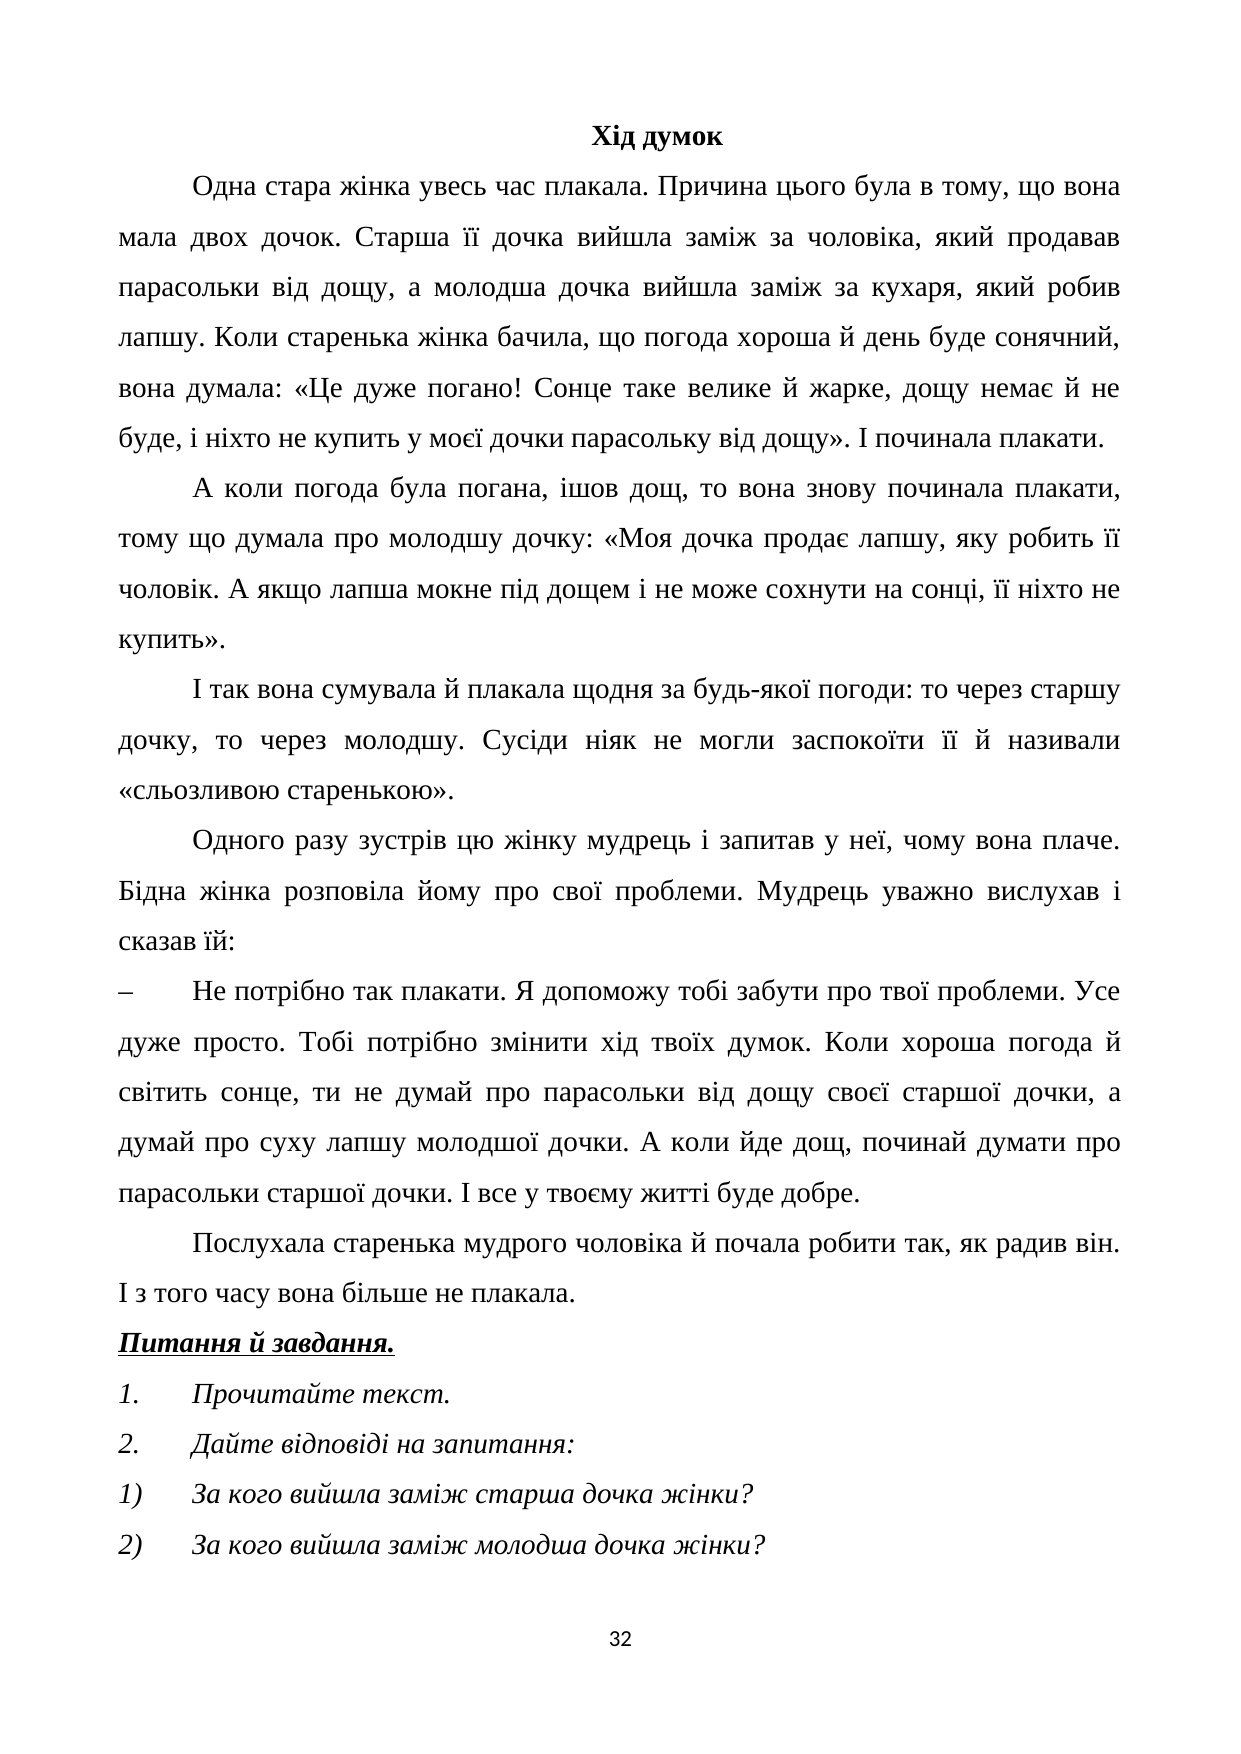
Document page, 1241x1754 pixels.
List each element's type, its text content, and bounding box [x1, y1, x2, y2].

list За кого вийшла заміж молодша дочка жінки? [118, 1527, 1122, 1560]
list Питання й завдання. [118, 1326, 1122, 1359]
list За кого вийшла заміж старша дочка жінки? [118, 1477, 1122, 1510]
list Прочитайте текст. [118, 1376, 1122, 1409]
list А коли погода була погана, ішов дощ, то вона знову починала плакати, тому що думала про молодшу дочку: «Моя дочка продає лапшу, яку робить її чоловік. А якщо лапша мокне під дощем і не може сохнути на сонці, її ніхто не купить». [118, 470, 1122, 655]
list Дайте відповіді на запитання: [118, 1426, 1122, 1460]
list Послухала старенька мудрого чоловіка й почала робити так, як радив він. І з того часу вона більше не плакала. [118, 1225, 1122, 1309]
list І так вона сумувала й плакала щодня за будь-якої погоди: то через старшу дочку, то через молодшу. Сусіди ніяк не могли заспокоїти її й називали «сльозливою старенькою». [118, 672, 1122, 806]
list Не потрібно так плакати. Я допоможу тобі забути про твої проблеми. Усе дуже просто. Тобі потрібно змінити хід твоїх думок. Коли хороша погода й світить сонце, ти не думай про парасольки від дощу своєї старшої дочки, а думай про суху лапшу молодшої дочки. А коли йде дощ, починай думати про парасольки старшої дочки. І все у твоєму житті буде добре. [118, 973, 1122, 1208]
list Хід думок [118, 118, 1122, 152]
list Одна стара жінка увесь час плакала. Причина цього була в тому, що вона мала двох дочок. Старша її дочка вийшла заміж за чоловіка, який продавав парасольки від дощу, а молодша дочка вийшла заміж за кухаря, який робив лапшу. Коли старенька жінка бачила, що погода хороша й день буде сонячний, вона думала: «Це дуже погано! Сонце таке велике й жарке, дощу немає й не буде, і ніхто не купить у моєї дочки парасольку від дощу». І починала плакати. [118, 168, 1122, 453]
list Одного разу зустрів цю жінку мудрець і запитав у неї, чому вона плаче. Бідна жінка розповіла йому про свої проблеми. Мудрець уважно вислухав і сказав їй: [118, 822, 1122, 957]
